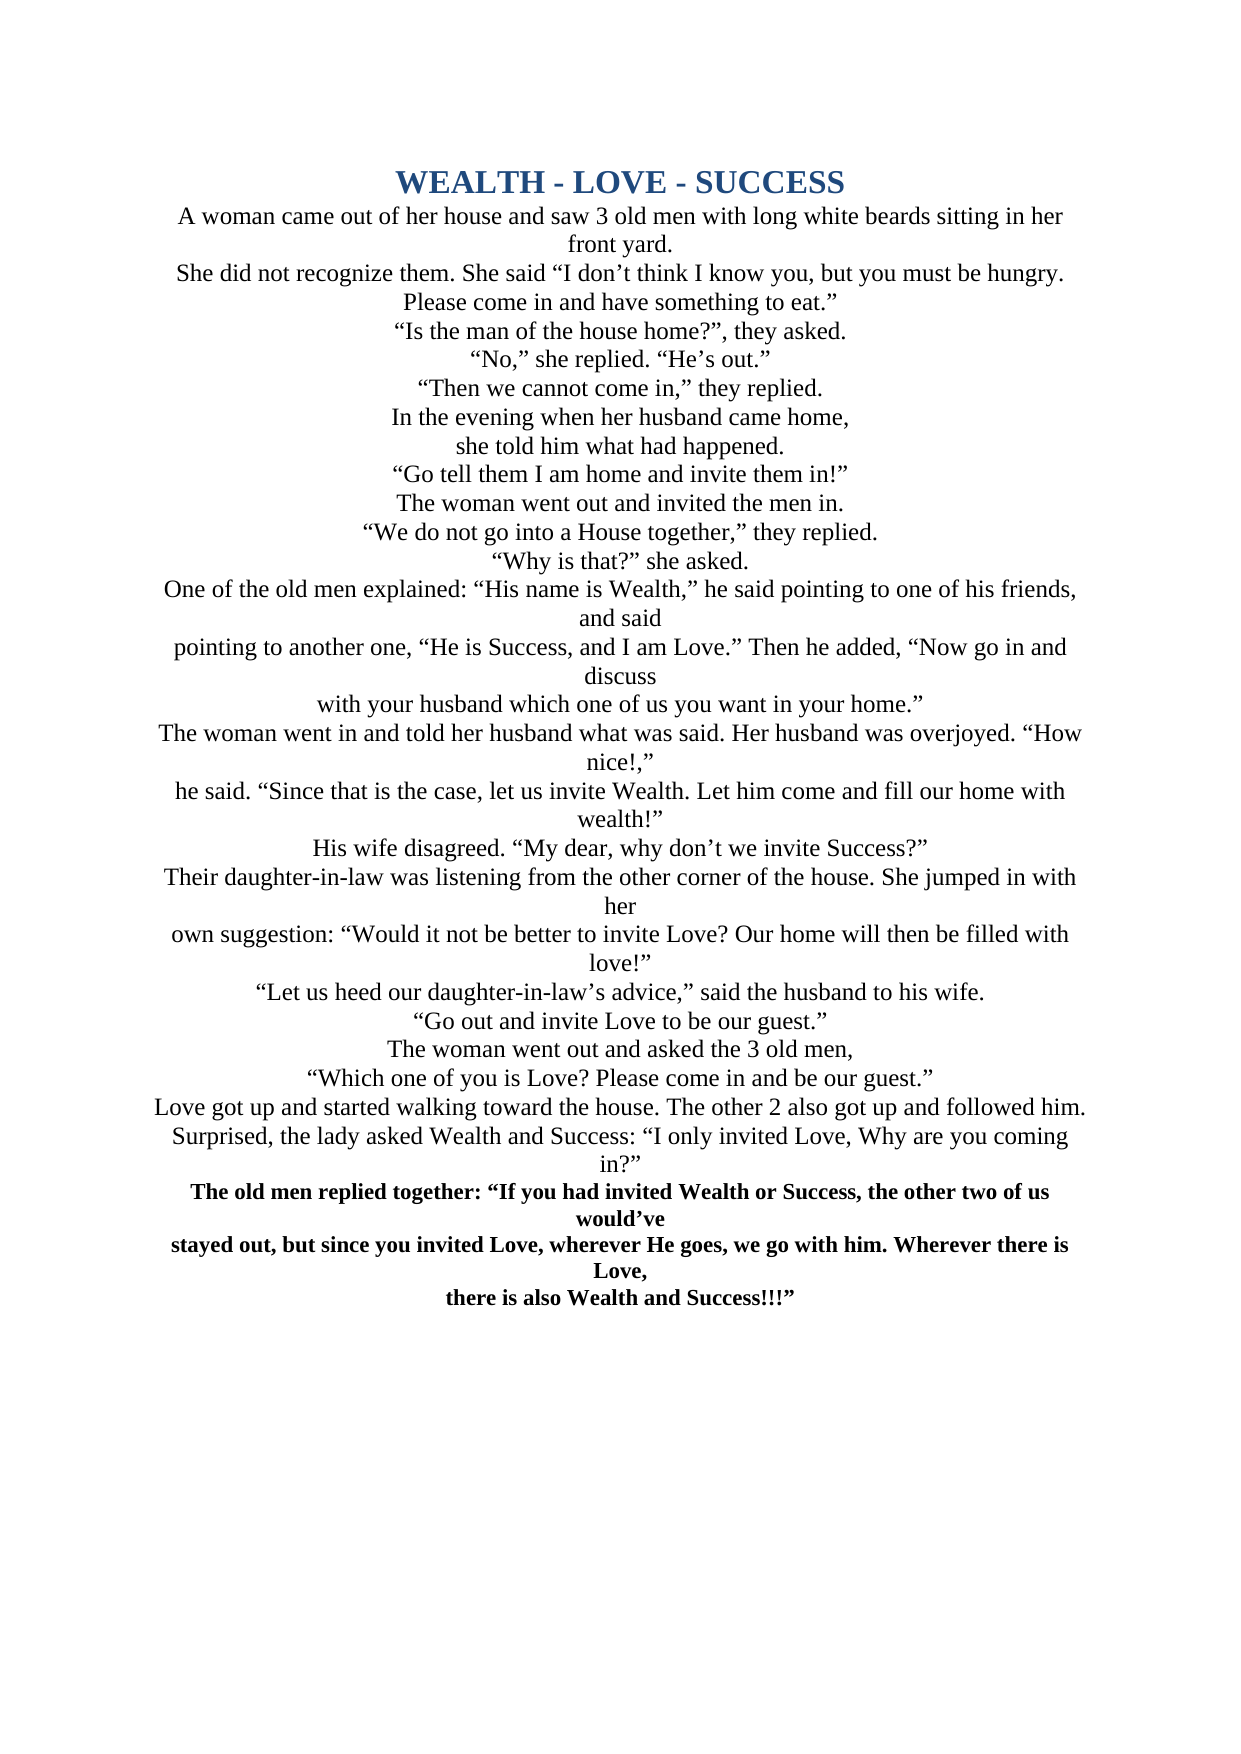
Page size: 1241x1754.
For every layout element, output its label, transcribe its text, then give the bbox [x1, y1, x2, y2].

text One of the old men explained: “His name is Wealth,” he said pointing to one of his friends, and said [150, 574, 1090, 632]
text with your husband which one of us you want in your home.” [150, 689, 1090, 718]
text he said. “Since that is the case, let us invite Wealth. Let him come and fill our home with wealth!” [150, 776, 1090, 833]
text “Why is that?” she asked. [150, 546, 1090, 574]
text stayed out, but since you invited Love, wherever He goes, we go with him. Wherever there is Love, [150, 1231, 1090, 1284]
text there is also Wealth and Success!!!” [150, 1284, 1090, 1310]
text The woman went out and asked the 3 old men, [150, 1034, 1090, 1063]
text In the evening when her husband came home, [150, 402, 1090, 431]
text The woman went in and told her husband what was said. Her husband was overjoyed. “How nice!,” [150, 718, 1090, 776]
text Love got up and started walking toward the house. The other 2 also got up and followed him. [150, 1092, 1090, 1121]
text “Then we cannot come in,” they replied. [150, 373, 1090, 402]
text The woman went out and invited the men in. [150, 488, 1090, 517]
text own suggestion: “Would it not be better to invite Love? Our home will then be filled with love!” [150, 919, 1090, 977]
text His wife disagreed. “My dear, why don’t we invite Success?” [150, 833, 1090, 862]
text “Go out and invite Love to be our guest.” [150, 1006, 1090, 1034]
text Surprised, the lady asked Wealth and Success: “I only invited Love, Why are you coming in?” [150, 1121, 1090, 1178]
text The old men replied together: “If you had invited Wealth or Success, the other two of us would’ve [150, 1178, 1090, 1231]
text Please come in and have something to eat.” [150, 287, 1090, 316]
text Their daughter-in-law was listening from the other corner of the house. She jumped in with her [150, 862, 1090, 919]
text A woman came out of her house and saw 3 old men with long white beards sitting in her front yard. [150, 201, 1090, 258]
text “Let us heed our daughter-in-law’s advice,” said the husband to his wife. [150, 977, 1090, 1006]
text “No,” she replied. “He’s out.” [150, 344, 1090, 373]
text she told him what had happened. [150, 431, 1090, 459]
subtitle WEALTH - LOVE - SUCCESS [150, 162, 1090, 201]
text “We do not go into a House together,” they replied. [150, 517, 1090, 546]
text “Is the man of the house home?”, they asked. [150, 316, 1090, 344]
text pointing to another one, “He is Success, and I am Love.” Then he added, “Now go in and discuss [150, 632, 1090, 689]
text “Which one of you is Love? Please come in and be our guest.” [150, 1063, 1090, 1092]
text She did not recognize them. She said “I don’t think I know you, but you must be hungry. [150, 258, 1090, 287]
text “Go tell them I am home and invite them in!” [150, 459, 1090, 488]
